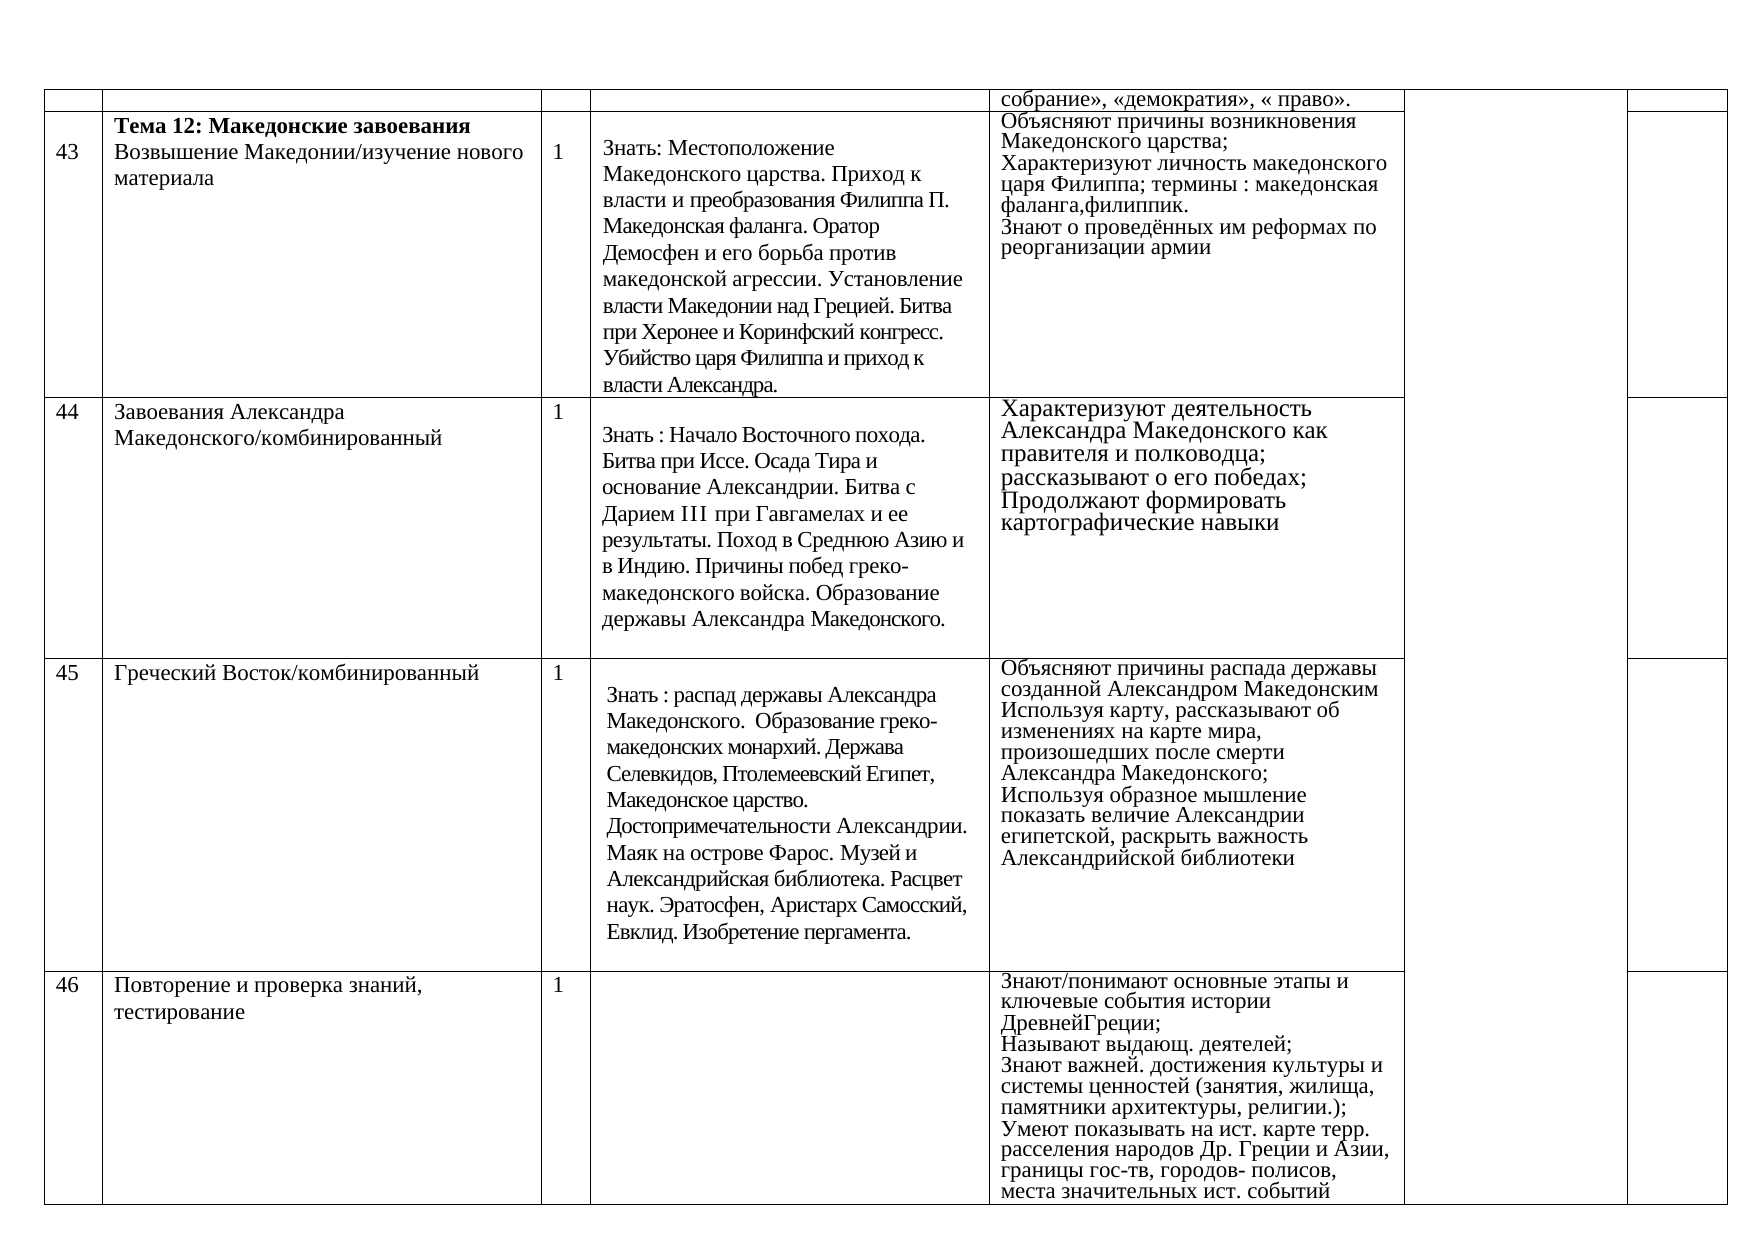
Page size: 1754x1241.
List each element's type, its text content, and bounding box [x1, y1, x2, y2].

table_cell Знать : Начало Восточного похода. Битва при Иссе. Осада Тира и основание Александрии. Битва с Дарием III при Гавгамелах и ее результаты. Поход в Среднюю Азию и в Индию. Причины побед греко-македонского войска. Образование державы Александра Македонского. [591, 398, 989, 658]
table_cell Завоевания Александра Македонского/комбинированный [103, 398, 541, 658]
table_cell [1628, 972, 1727, 1204]
table_cell 1 [542, 398, 590, 658]
table_cell [1628, 112, 1727, 397]
table_cell Знать: Местоположение Македонского царства. Приход к власти и преобразования Филиппа П. Македонская фаланга. Оратор Демосфен и его борьба против македонской агрессии. Установление власти Македонии над Грецией. Битва при Херонее и Коринфский конгресс. Убийство царя Филиппа и приход к власти Александра. [591, 112, 989, 397]
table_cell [990, 972, 1404, 1204]
table_cell 46 [45, 972, 102, 1204]
table_cell 1 [542, 972, 590, 1204]
table_cell [591, 90, 989, 111]
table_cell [103, 90, 541, 111]
table_cell Тема 12: Македонские завоевания Возвышение Македонии/изучение нового материала [103, 112, 541, 397]
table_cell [990, 90, 1404, 111]
table_cell [591, 972, 989, 1204]
table_cell Греческий Восток/комбинированный [103, 659, 541, 971]
table_cell 1 [542, 659, 590, 971]
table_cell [103, 972, 541, 1204]
table_cell 42 [45, 90, 102, 111]
table_cell 44 [45, 398, 102, 658]
table_cell Объясняют причины распада державы созданной Александром Македонским Используя карту, рассказывают об изменениях на карте мира, произошедших после смерти Александра Македонского; Используя образное мышление показать величие Александрии египетской, раскрыть важность Александрийской библиотеки [990, 659, 1404, 971]
table_cell 1 [542, 90, 590, 111]
table_cell 45 [45, 659, 102, 971]
table_cell Знать : распад державы Александра Македонского. Образование греко-македонских монархий. Держава Селевкидов, Птолемеевский Египет, Македонское царство. Достопримечательности Александрии. Маяк на острове Фарос. Музей и Александрийская библиотека. Расцвет наук. Эратосфен, Аристарх Самосский, Евклид. Изобретение пергамента. [591, 659, 989, 971]
table_cell [1628, 90, 1727, 111]
table_cell [1628, 659, 1727, 971]
table_cell [1628, 398, 1727, 658]
table_cell 1 [542, 112, 590, 397]
table_cell Объясняют причины возникновения Македонского царства; Характеризуют личность македонского царя Филиппа; термины : македонская фаланга,филиппик. Знают о проведённых им реформах по реорганизации армии [990, 112, 1404, 397]
table_cell 43 [45, 112, 102, 397]
table_cell Характеризуют деятельность Александра Македонского как правителя и полководца; рассказывают о его победах; Продолжают формировать картографические навыки [990, 398, 1404, 658]
